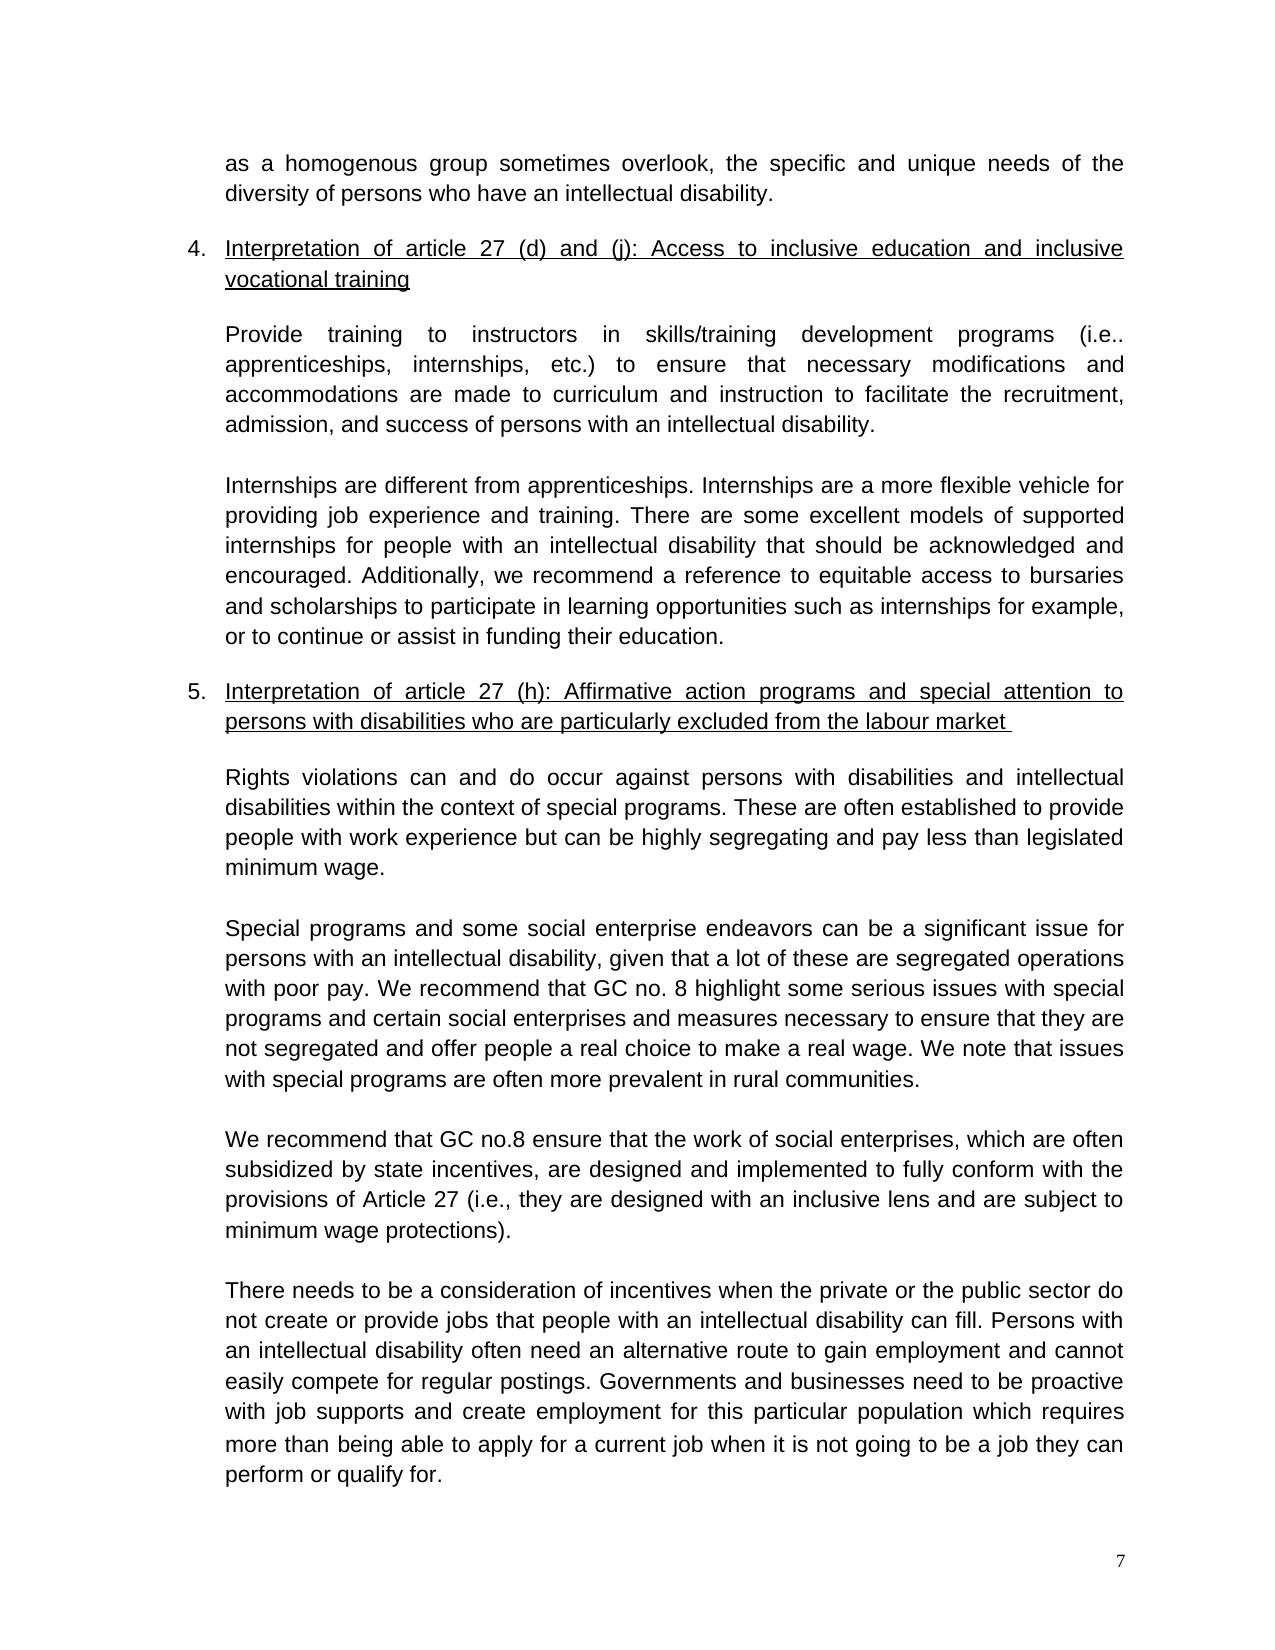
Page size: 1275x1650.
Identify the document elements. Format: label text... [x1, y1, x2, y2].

text Internships are different from apprenticeships. Internships are a more flexible vehicle for providing job experience and training. There are some excellent models of supported internships for people with an intellectual disability that should be acknowledged and encouraged. Additionally, we recommend a reference to equitable access to bursaries and scholarships to participate in learning opportunities such as internships for example, or to continue or assist in funding their education. [225, 472, 1125, 649]
text Rights violations can and do occur against persons with disabilities and intellectual disabilities within the context of special programs. These are often established to provide people with work experience but can be highly segregating and pay less than legislated minimum wage. [225, 763, 1125, 881]
text Special programs and some social enterprise endeavors can be a significant issue for persons with an intellectual disability, given that a lot of these are segregated operations with poor pay. We recommend that GC no. 8 highlight some serious issues with special programs and certain social enterprises and measures necessary to ensure that they are not segregated and offer people a real choice to make a real wage. We note that issues with special programs are often more prevalent in rural communities. [225, 914, 1125, 1092]
text There needs to be a consideration of incentives when the private or the public sector do not create or provide jobs that people with an intellectual disability can fill. Persons with an intellectual disability often need an alternative route to gain employment and cannot easily compete for regular postings. Governments and businesses need to be proactive with job supports and create employment for this particular population which requires more than being able to apply for a current job when it is not going to be a job they can perform or qualify for. [225, 1277, 1125, 1487]
text Provide training to instructors in skills/training development programs (i.e.. apprenticeships, internships, etc.) to ensure that necessary modifications and accommodations are made to curriculum and instruction to facilitate the recruitment, admission, and success of persons with an intellectual disability. [225, 321, 1125, 438]
text We recommend that GC no.8 ensure that the work of social enterprises, which are often subsidized by state incentives, are designed and implemented to fully conform with the provisions of Article 27 (i.e., they are designed with an inclusive lens and are subject to minimum wage protections). [225, 1126, 1125, 1243]
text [225, 150, 1125, 207]
list Interpretation of article 27 (d) and (j): Access to inclusive education and inclusive vocational training [187, 235, 1125, 292]
list Interpretation of article 27 (h): Affirmative action programs and special attention to persons with disabilities who are particularly excluded from the labour market [187, 678, 1125, 735]
